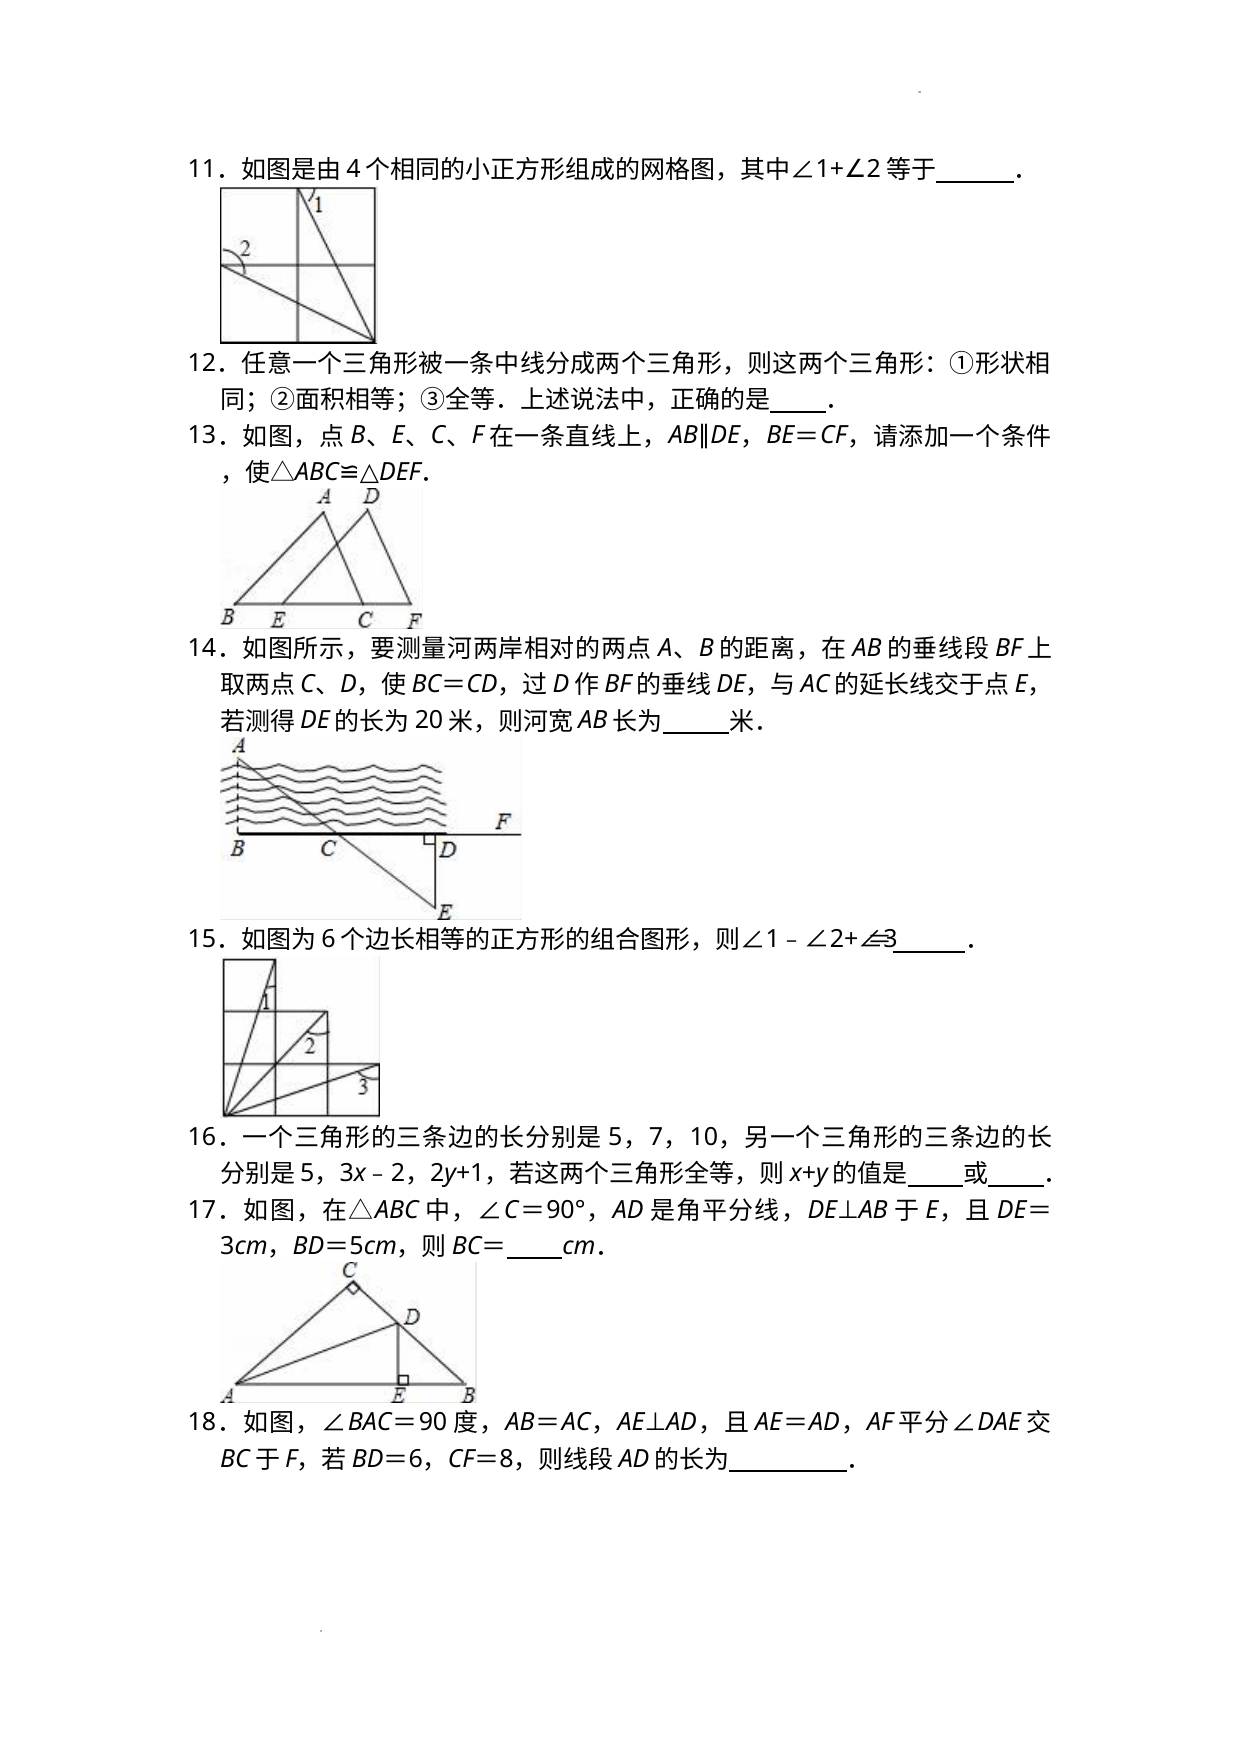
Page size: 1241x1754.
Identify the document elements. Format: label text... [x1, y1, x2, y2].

text 18．如图，∠BAC＝90度，AB＝AC，AE⊥AD，且AE＝AD，AF平分∠DAE交BC于F，若BD＝6，CF＝8，则线段AD的长为 ． [187, 1403, 1053, 1475]
text 14．如图所示，要测量河两岸相对的两点A、B的距离，在AB的垂线段BF上取两点C、D，使BC＝CD，过D作BF的垂线DE，与AC的延长线交于点E，若测得DE的长为20米，则河宽AB长为 米． [187, 629, 1053, 737]
picture [220, 737, 522, 920]
text 15．如图为6个边长相等的正方形的组合图形，则∠1﹣∠2+∠3＝ ． [187, 920, 1053, 956]
text 13．如图，点B、E、C、F在一条直线上，AB∥DE，BE＝CF，请添加一个条件 ，使△ABC≌△DEF． [187, 416, 1053, 488]
picture [220, 956, 380, 1118]
picture [220, 488, 423, 629]
text 16．一个三角形的三条边的长分别是5，7，10，另一个三角形的三条边的长分别是5，3x﹣2，2y+1，若这两个三角形全等，则x+y的值是 或 ． [187, 1118, 1053, 1190]
picture [220, 1262, 477, 1403]
text 17．如图，在△ABC中，∠C＝90°，AD是角平分线，DE⊥AB于E，且DE＝3cm，BD＝5cm，则BC＝ cm． [187, 1190, 1053, 1263]
text 11．如图是由4个相同的小正方形组成的网格图，其中∠1+∠2等于 ． [187, 150, 1053, 186]
text 12．任意一个三角形被一条中线分成两个三角形，则这两个三角形：①形状相同；②面积相等；③全等．上述说法中，正确的是 ． [187, 343, 1053, 416]
picture [220, 186, 378, 344]
